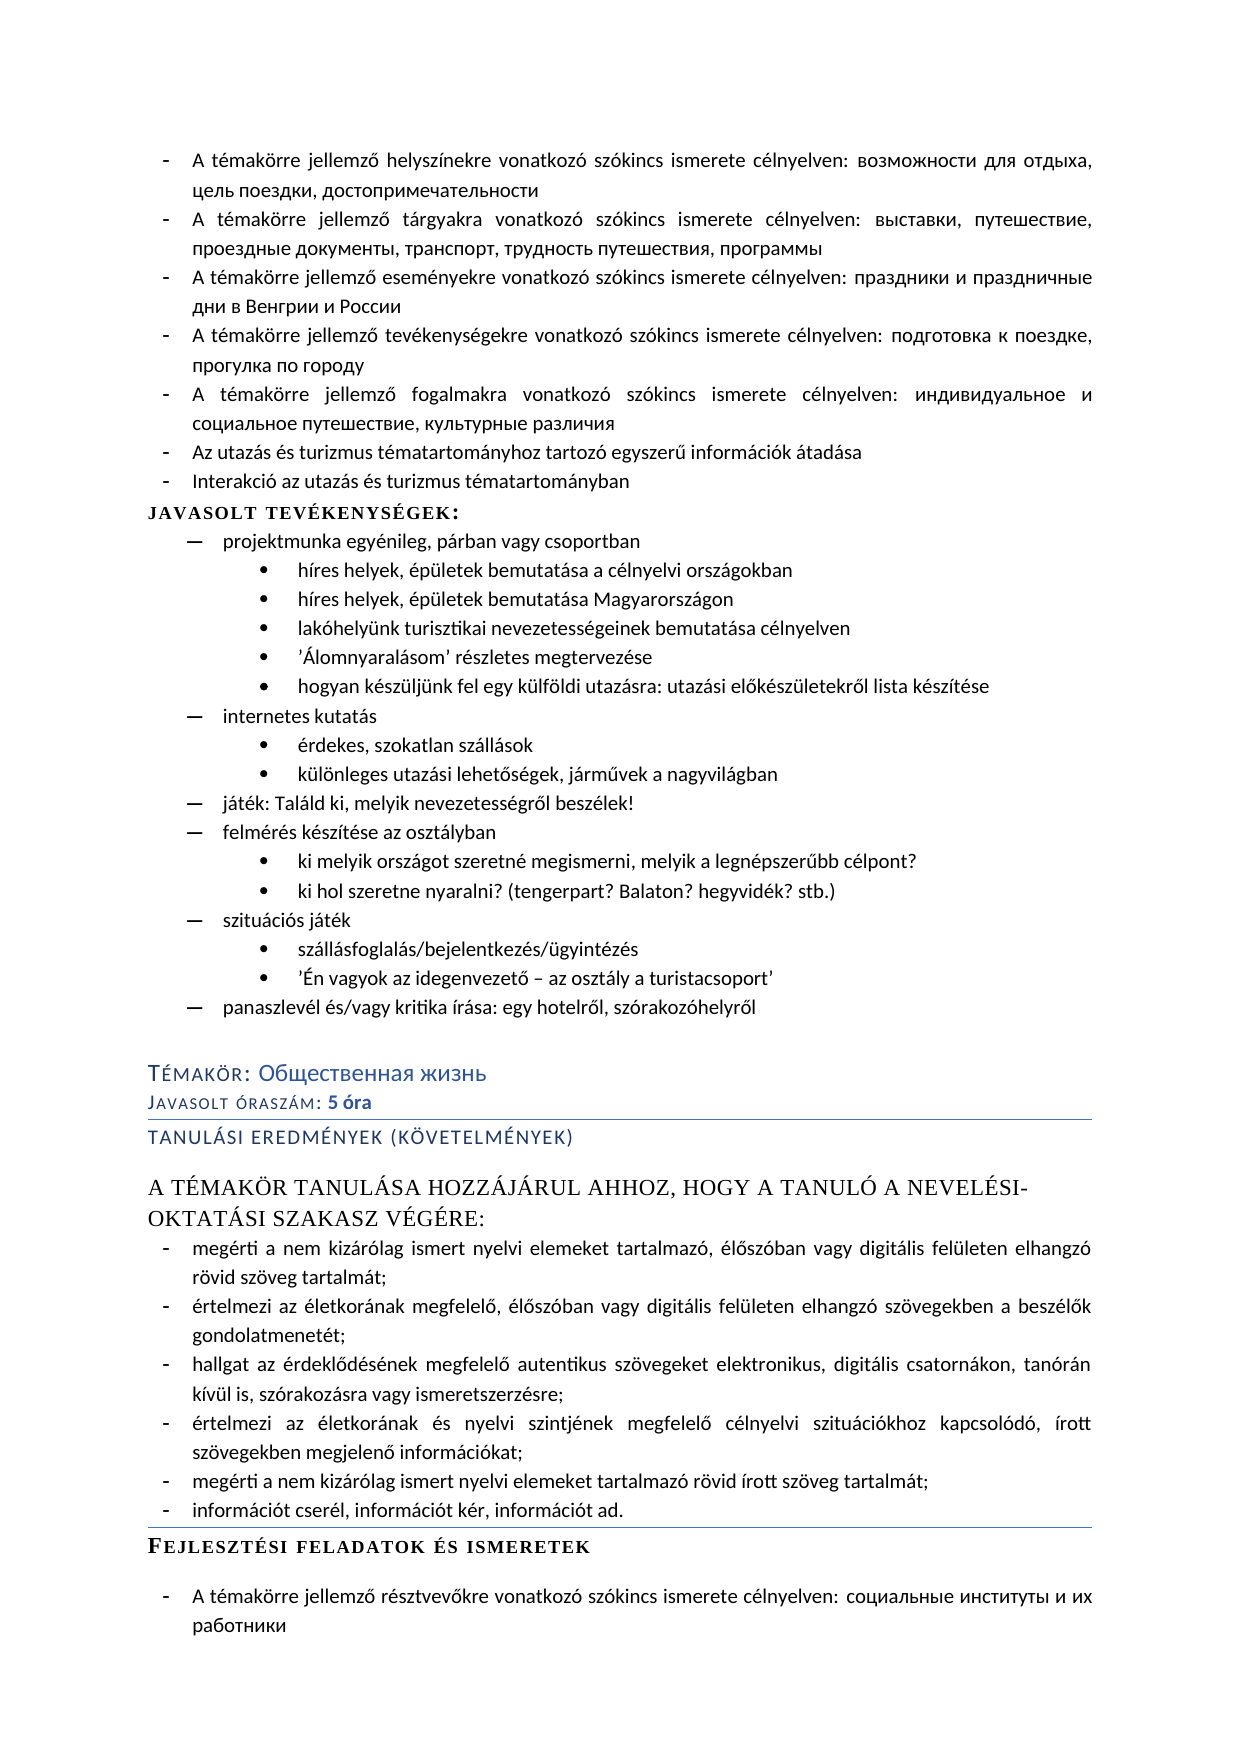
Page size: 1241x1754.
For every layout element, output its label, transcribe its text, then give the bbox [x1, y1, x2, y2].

list Javasolt óraszám: 5 óra [148, 1089, 1092, 1115]
list internetes kutatás [185, 703, 1092, 728]
list lakóhelyünk turisztikai nevezetességeinek bemutatása célnyelven [260, 615, 1092, 641]
list A témakörre jellemző eseményekre vonatkozó szókincs ismerete célnyelven: праздники и праздничные дни в Венгрии и России [162, 264, 1092, 319]
list ki melyik országot szeretné megismerni, melyik a legnépszerűbb célpont? [260, 849, 1092, 874]
list ’Álomnyaralásom’ részletes megtervezése [260, 644, 1092, 670]
list hogyan készüljünk fel egy külföldi utazásra: utazási előkészületekről lista készítése [260, 674, 1092, 699]
list szituációs játék [185, 907, 1092, 932]
list A témakörre jellemző helyszínekre vonatkozó szókincs ismerete célnyelven: возможности для отдыха, цель поездки, достопримечательности [162, 148, 1092, 202]
list A témakör tanulása hozzájárul ahhoz, hogy a tanuló a nevelési-oktatási szakasz végére: [148, 1174, 1092, 1231]
list játék: Találd ki, melyik nevezetességről beszélek! [185, 790, 1092, 816]
list értelmezi az életkorának és nyelvi szintjének megfelelő célnyelvi szituációkhoz kapcsolódó, írott szövegekben megjelenő információkat; [162, 1410, 1092, 1464]
list értelmezi az életkorának megfelelő, élőszóban vagy digitális felületen elhangzó szövegekben a beszélők gondolatmenetét; [162, 1293, 1092, 1348]
list panaszlevél és/vagy kritika írása: egy hotelről, szórakozóhelyről [185, 994, 1092, 1020]
list híres helyek, épületek bemutatása Magyarországon [260, 586, 1092, 612]
list különleges utazási lehetőségek, járművek a nagyvilágban [260, 761, 1092, 787]
list ki hol szeretne nyaralni? (tengerpart? Balaton? hegyvidék? stb.) [260, 878, 1092, 903]
list A témakörre jellemző fogalmakra vonatkozó szókincs ismerete célnyelven: индивидуальное и социальное путешествие, культурные различия [162, 381, 1092, 436]
list A témakörre jellemző résztvevőkre vonatkozó szókincs ismerete célnyelven: социальные институты и их работники [162, 1583, 1092, 1638]
subtitle TANULÁSI EREDMÉNYEK (KÖVETELMÉNYEK) [148, 1120, 1092, 1150]
list érdekes, szokatlan szállások [260, 732, 1092, 757]
list projektmunka egyénileg, párban vagy csoportban [185, 528, 1092, 553]
list híres helyek, épületek bemutatása a célnyelvi országokban [260, 557, 1092, 582]
list A témakörre jellemző tárgyakra vonatkozó szókincs ismerete célnyelven: выставки, путешествие, проездные документы, транспорт, трудность путешествия, программы [162, 206, 1092, 261]
text javasolt tevékenységek: [148, 498, 1092, 524]
subtitle Fejlesztési feladatok és ismeretek [148, 1528, 1092, 1559]
list megérti a nem kizárólag ismert nyelvi elemeket tartalmazó, élőszóban vagy digitális felületen elhangzó rövid szöveg tartalmát; [162, 1235, 1092, 1289]
list szállásfoglalás/bejelentkezés/ügyintézés [260, 936, 1092, 962]
list információt cserél, információt kér, információt ad. [162, 1497, 1092, 1523]
list Az utazás és turizmus tématartományhoz tartozó egyszerű információk átadása [162, 439, 1092, 465]
list ’Én vagyok az idegenvezető – az osztály a turistacsoport’ [260, 965, 1092, 991]
text Témakör: Общественная жизнь [148, 1057, 1092, 1087]
list megérti a nem kizárólag ismert nyelvi elemeket tartalmazó rövid írott szöveg tartalmát; [162, 1468, 1092, 1494]
list Interakció az utazás és turizmus tématartományban [162, 468, 1092, 494]
list hallgat az érdeklődésének megfelelő autentikus szövegeket elektronikus, digitális csatornákon, tanórán kívül is, szórakozásra vagy ismeretszerzésre; [162, 1352, 1092, 1406]
list A témakörre jellemző tevékenységekre vonatkozó szókincs ismerete célnyelven: подготовка к поездке, прогулка по городу [162, 323, 1092, 377]
list felmérés készítése az osztályban [185, 819, 1092, 845]
